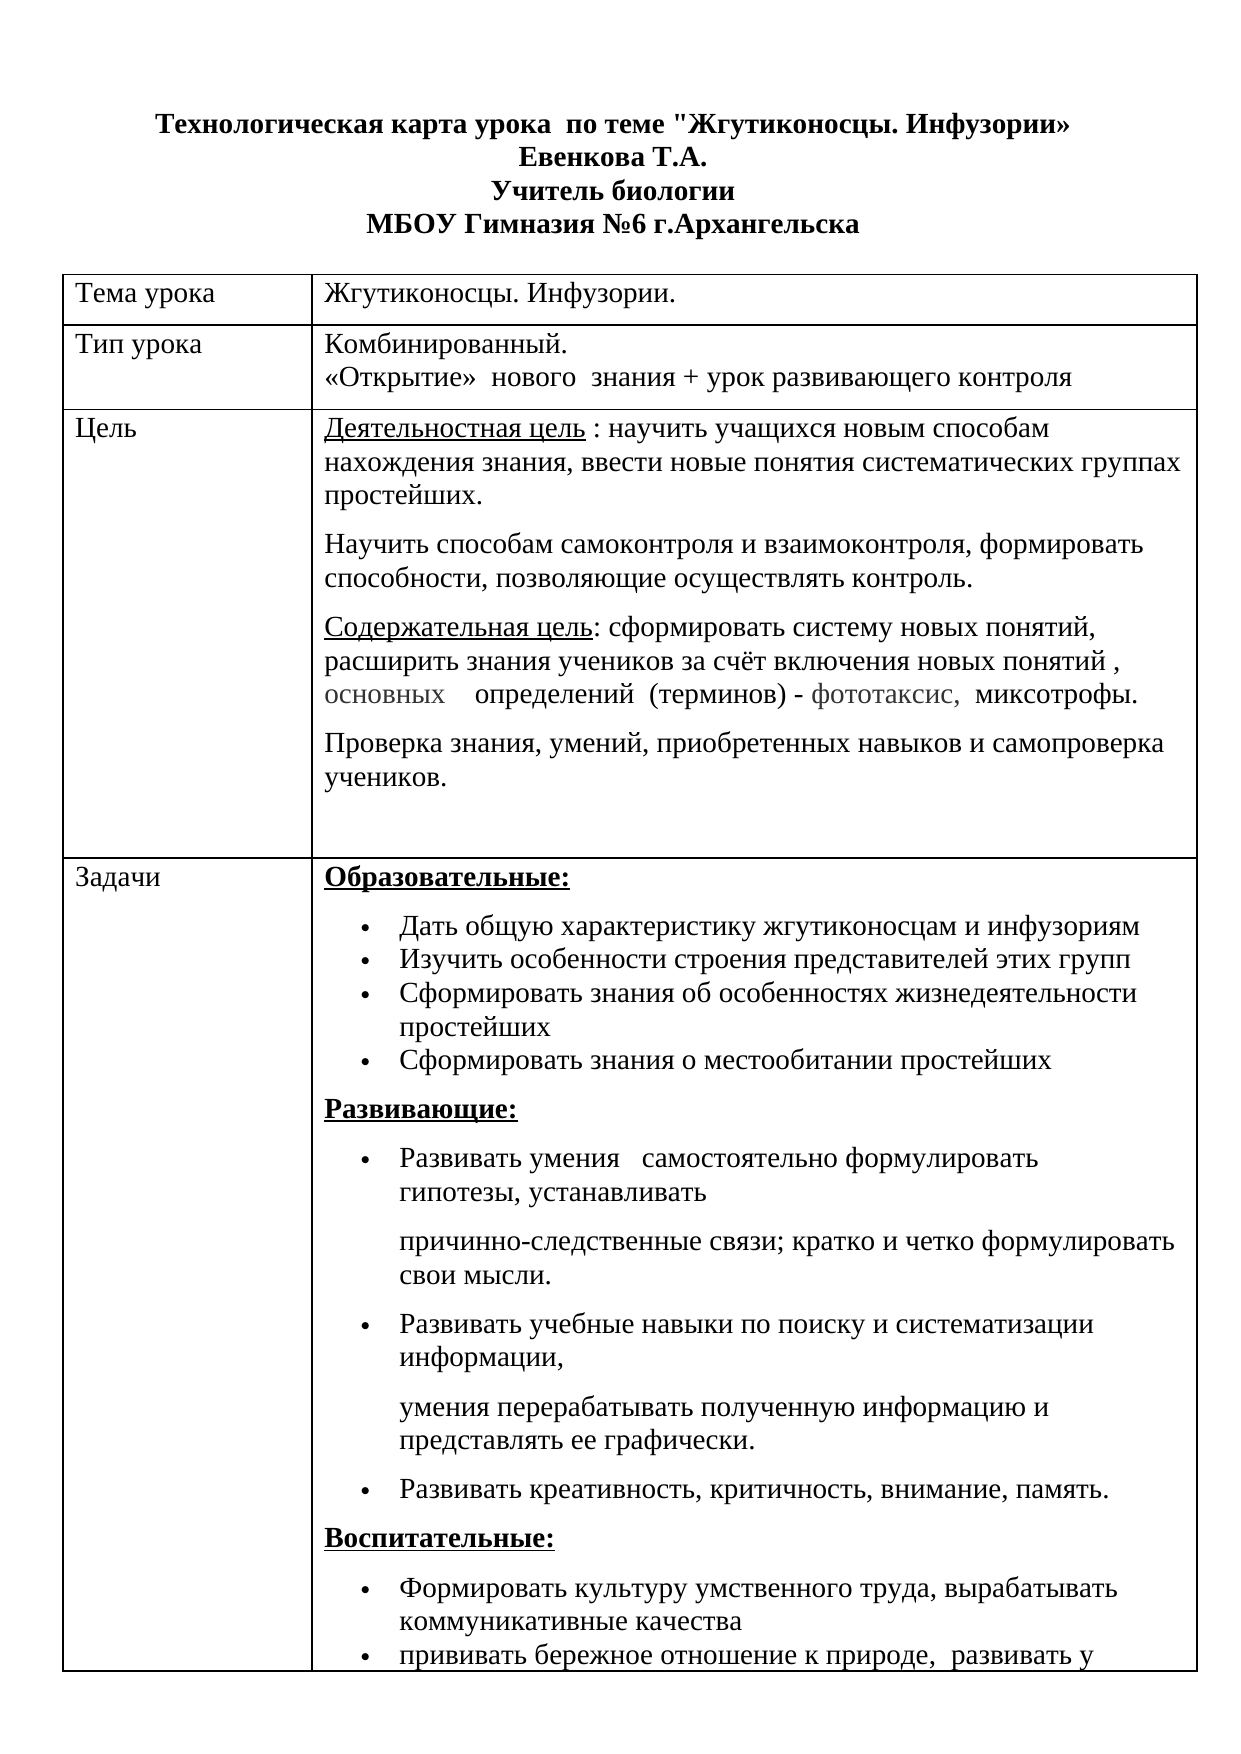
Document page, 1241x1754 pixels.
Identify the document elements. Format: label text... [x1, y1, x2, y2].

table_cell Комбинированный. «Открытие» нового знания + урок развивающего контроля [313, 326, 1196, 409]
text Евенкова Т.А. [74, 139, 1152, 173]
text МБОУ Гимназия №6 г.Архангельска [74, 207, 1152, 240]
text Технологическая карта урока по теме "Жгутиконосцы. Инфузории» [74, 106, 1152, 139]
table_cell Задачи [64, 859, 311, 1670]
table_cell Тип урока [64, 326, 311, 409]
table_header Тема урока [64, 275, 311, 324]
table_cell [313, 859, 1196, 1670]
table_header Жгутиконосцы. Инфузории. [313, 275, 1196, 324]
text Учитель биологии [74, 173, 1152, 207]
table_cell Деятельностная цель : научить учащихся новым способам нахождения знания, ввести новые понятия систематических группах простейших. Научить способам самоконтроля и взаимоконтроля, формировать способности, позволяющие осуществлять контроль. Содержательная цель: сформировать систему новых понятий, расширить знания учеников за счёт включения новых понятий , основных определений (терминов) - фототаксис, миксотрофы. Проверка знания, умений, приобретенных навыков и самопроверка учеников. [313, 410, 1196, 857]
table_cell Цель [64, 410, 311, 857]
